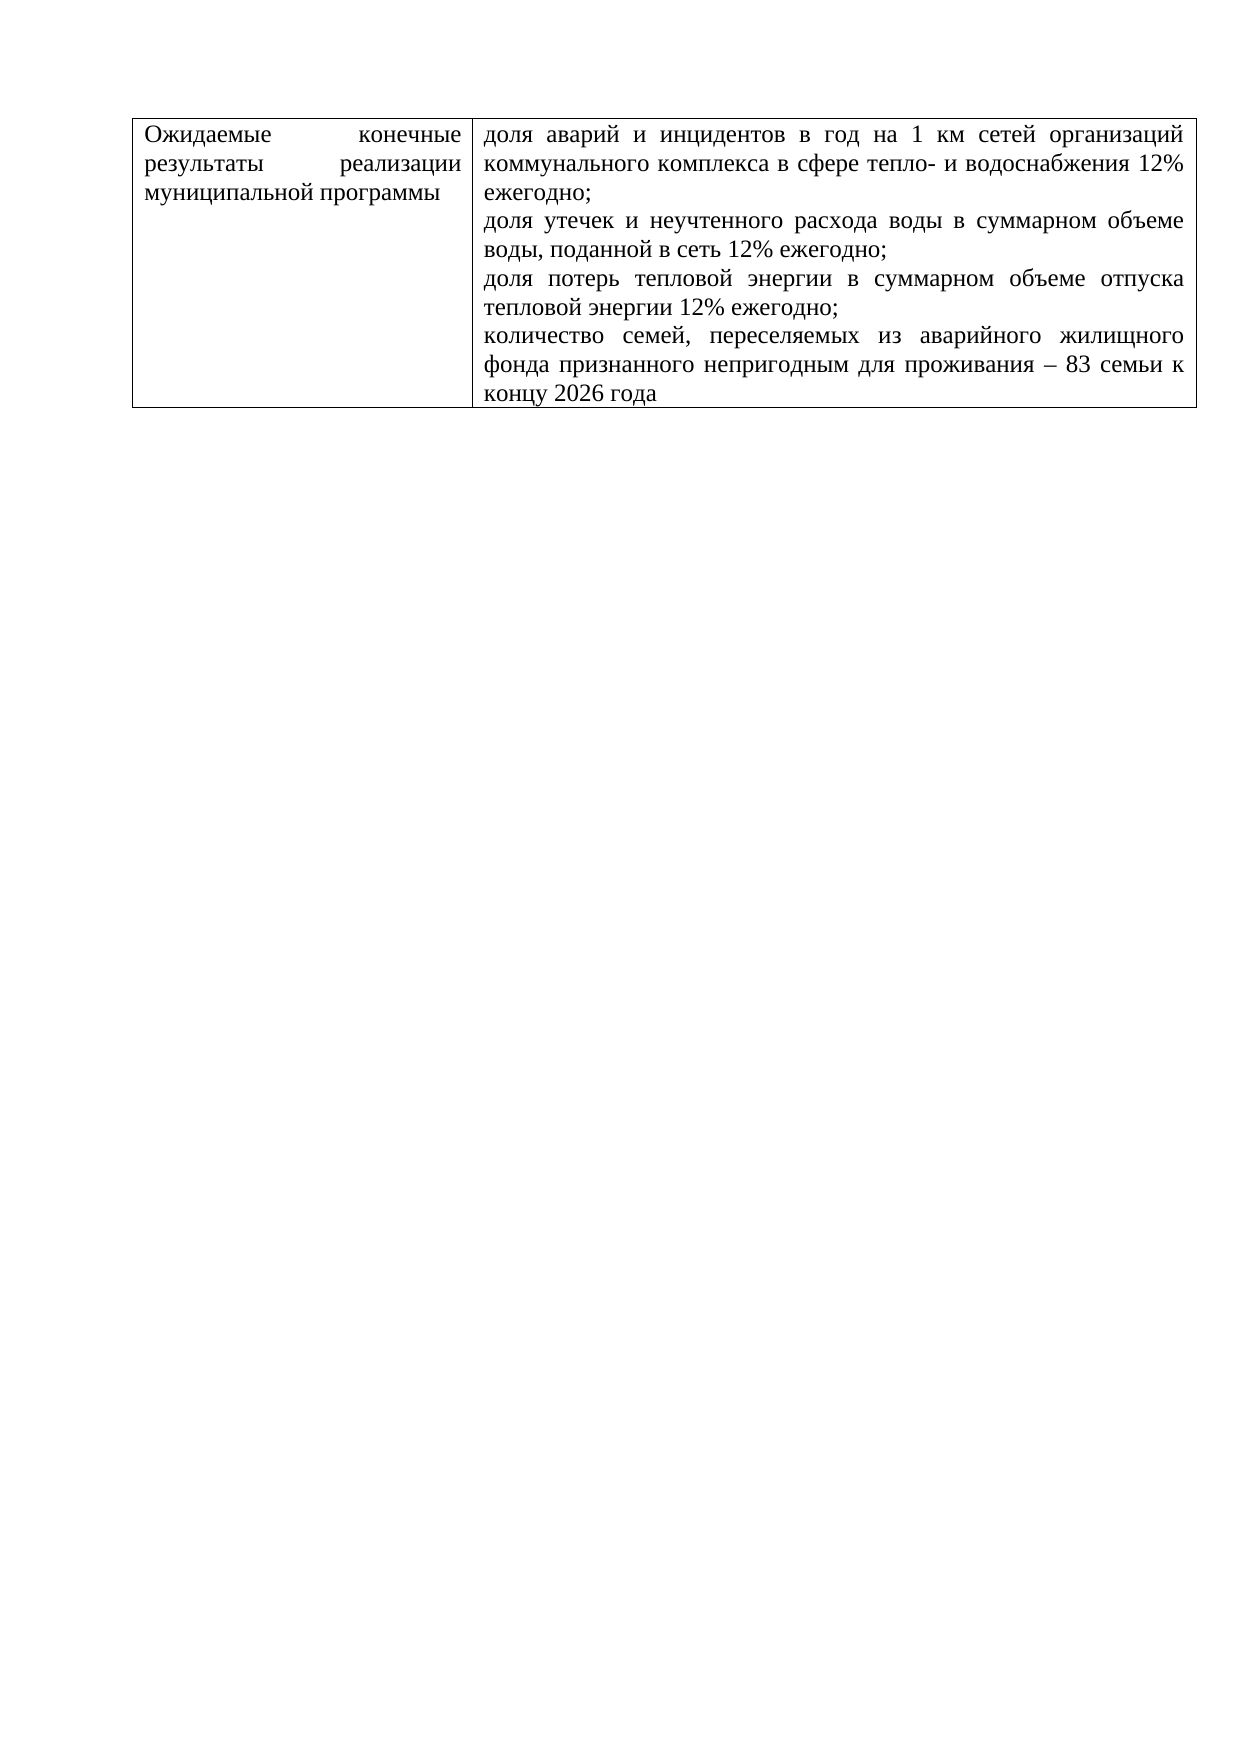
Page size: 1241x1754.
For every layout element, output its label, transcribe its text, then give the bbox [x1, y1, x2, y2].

table_cell доля аварий и инцидентов в год на 1 км сетей организаций коммунального комплекса в сфере тепло- и водоснабжения 12% ежегодно; доля утечек и неучтенного расхода воды в суммарном объеме воды, поданной в сеть 12% ежегодно; доля потерь тепловой энергии в суммарном объеме отпуска тепловой энергии 12% ежегодно; количество семей, переселяемых из аварийного жилищного фонда признанного непригодным для проживания – 83 семьи к концу 2026 года [473, 119, 1196, 407]
table_cell Ожидаемые конечные результаты реализации муниципальной программы [133, 119, 472, 407]
